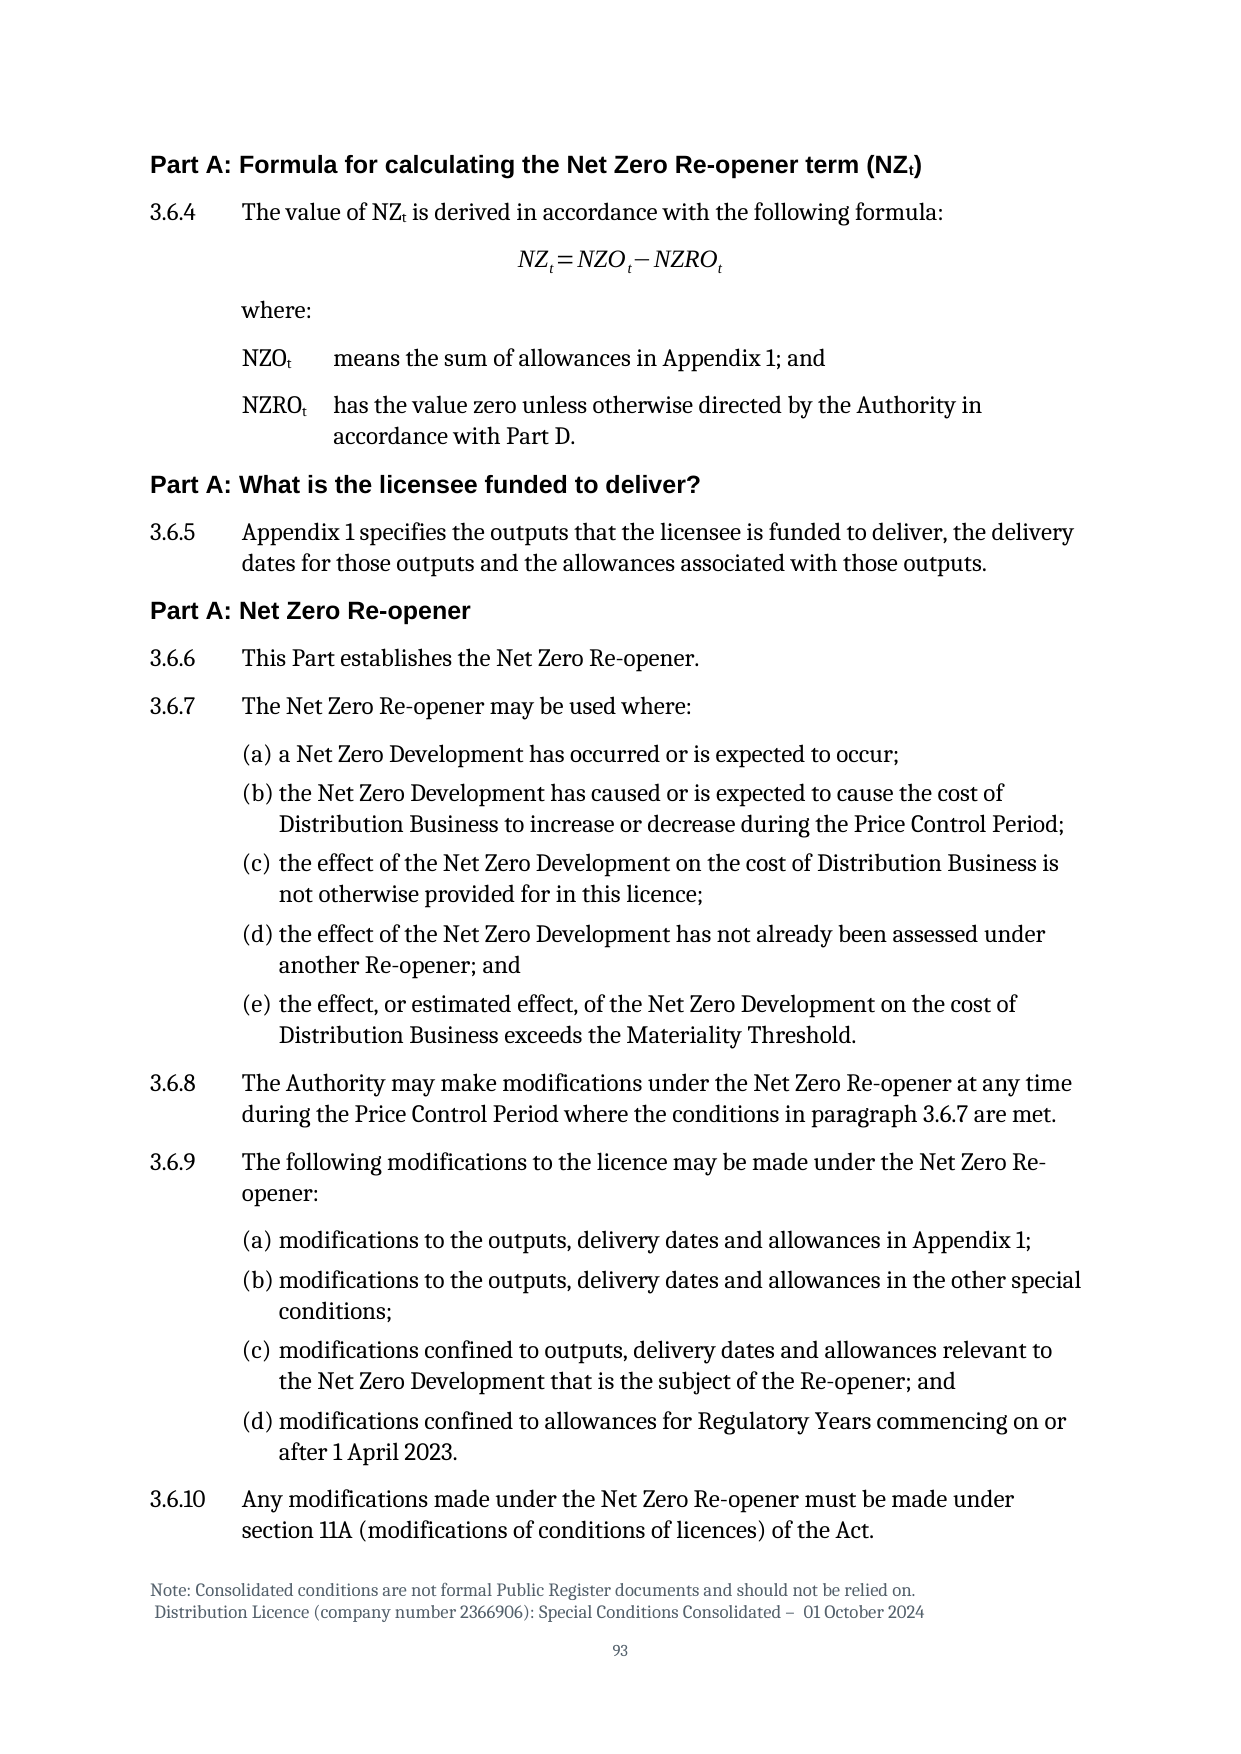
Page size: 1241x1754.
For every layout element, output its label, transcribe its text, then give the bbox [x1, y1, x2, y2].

list the effect of the Net Zero Development has not already been assessed under another Re-opener; and [242, 920, 1090, 979]
list a Net Zero Development has occurred or is expected to occur; [242, 739, 1090, 768]
list modifications to the outputs, delivery dates and allowances in Appendix 1; [242, 1226, 1090, 1255]
text The following modifications to the licence may be made under the Net Zero Re-opener: [150, 1148, 1090, 1207]
text The Authority may make modifications under the Net Zero Re-opener at any time during the Price Control Period where the conditions in paragraph 3.6.7 are met. [150, 1069, 1090, 1129]
list the effect, or estimated effect, of the Net Zero Development on the cost of Distribution Business exceeds the Materiality Threshold. [242, 990, 1090, 1050]
text The Net Zero Re-opener may be used where: [150, 692, 1090, 721]
text NZOt means the sum of allowances in Appendix 1; and [242, 343, 1090, 372]
text Appendix 1 specifies the outputs that the licensee is funded to deliver, the delivery dates for those outputs and the allowances associated with those outputs. [150, 518, 1090, 577]
text This Part establishes the Net Zero Re-opener. [150, 644, 1090, 673]
subtitle What is the licensee funded to deliver? [150, 470, 1090, 499]
list modifications to the outputs, delivery dates and allowances in the other special conditions; [242, 1266, 1090, 1326]
text Any modifications made under the Net Zero Re-opener must be made under section 11A (modifications of conditions of licences) of the Act. [150, 1485, 1090, 1545]
list modifications confined to outputs, delivery dates and allowances relevant to the Net Zero Development that is the subject of the Re-opener; and [242, 1336, 1090, 1396]
text where: [242, 296, 1090, 324]
list the Net Zero Development has caused or is expected to cause the cost of Distribution Business to increase or decrease during the Price Control Period; [242, 779, 1090, 839]
subtitle Net Zero Re-opener [150, 596, 1090, 625]
list modifications confined to allowances for Regulatory Years commencing on or after 1 April 2023. [242, 1407, 1090, 1466]
text The value of NZt is derived in accordance with the following formula: [150, 198, 1090, 226]
list the effect of the Net Zero Development on the cost of Distribution Business is not otherwise provided for in this licence; [242, 849, 1090, 909]
subtitle Formula for calculating the Net Zero Re-opener term (NZt) [150, 150, 1090, 179]
text NZROt has the value zero unless otherwise directed by the Authority in accordance with Part D. [242, 391, 1090, 451]
